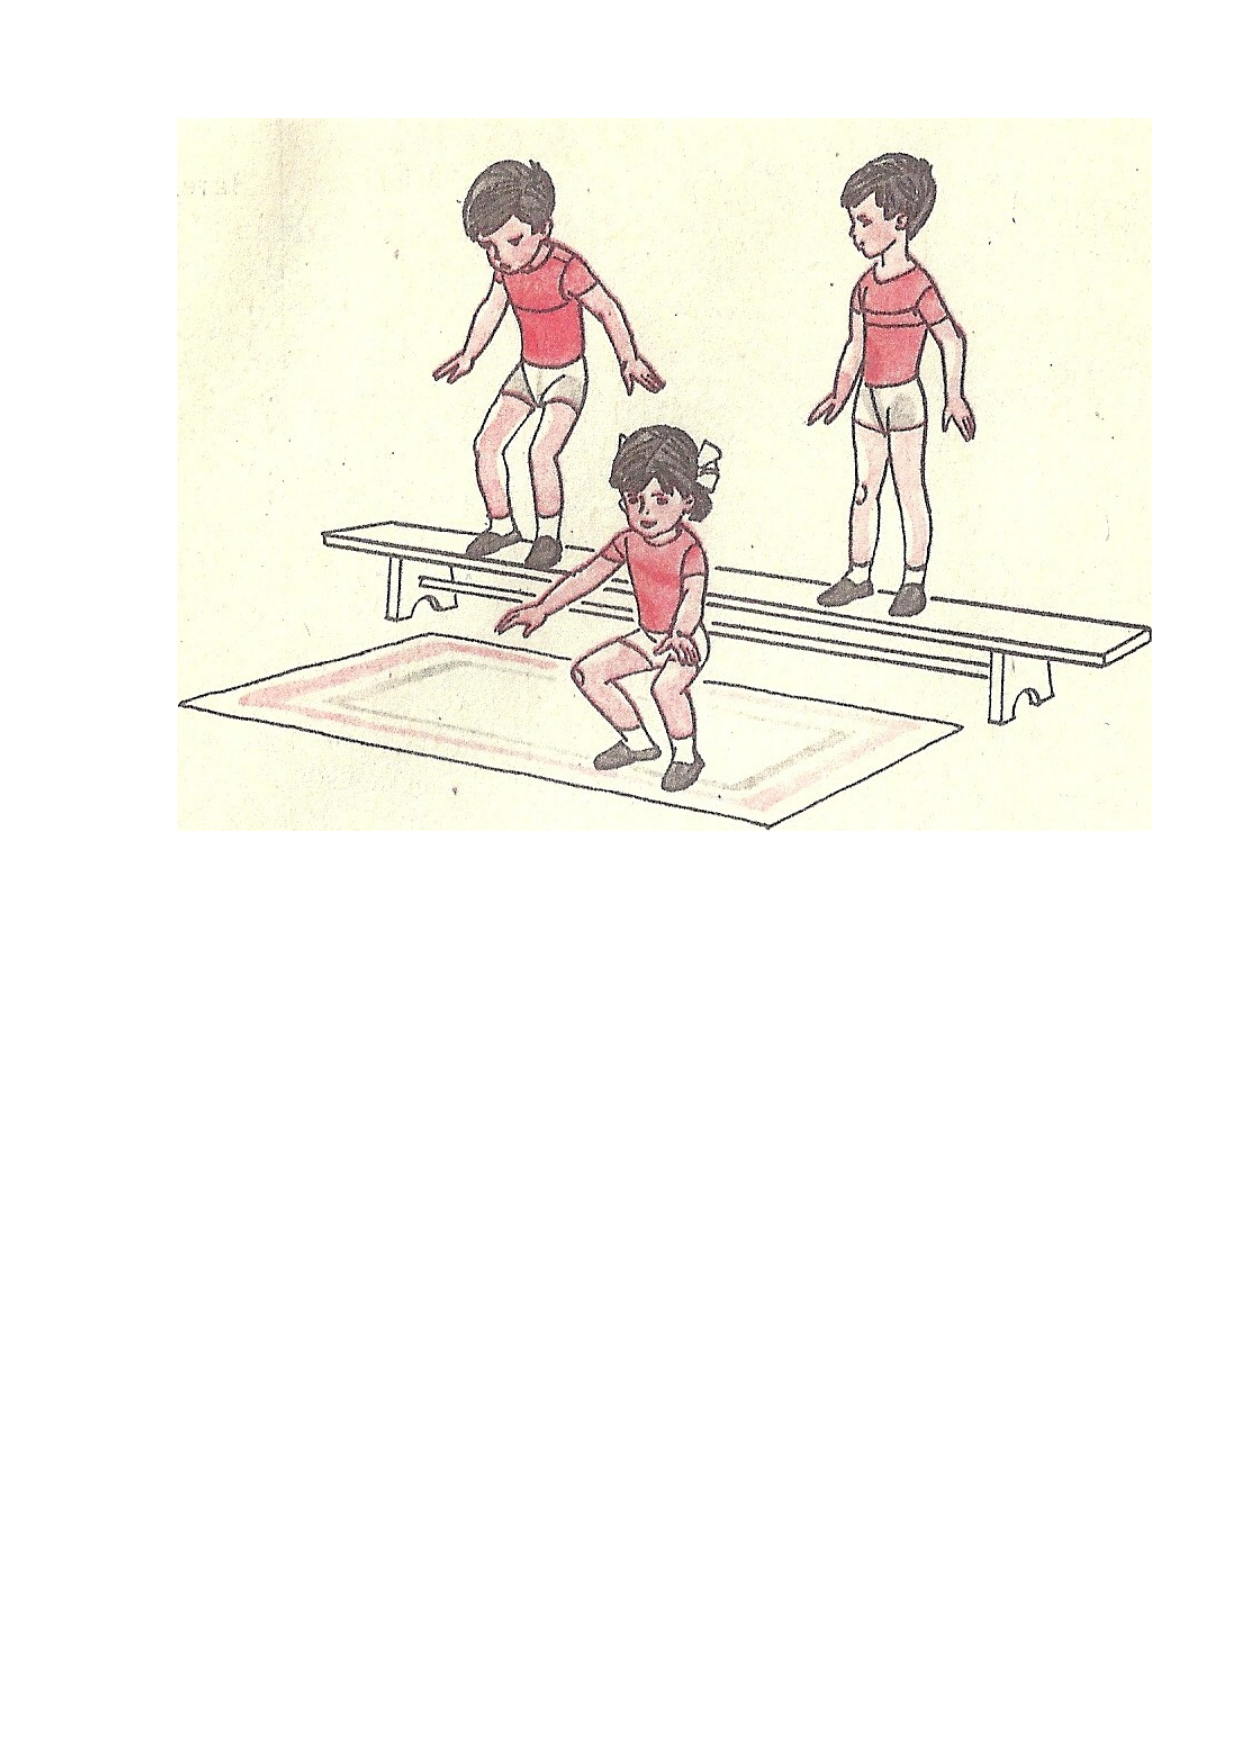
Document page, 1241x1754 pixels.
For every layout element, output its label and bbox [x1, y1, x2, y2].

picture [177, 118, 1152, 831]
